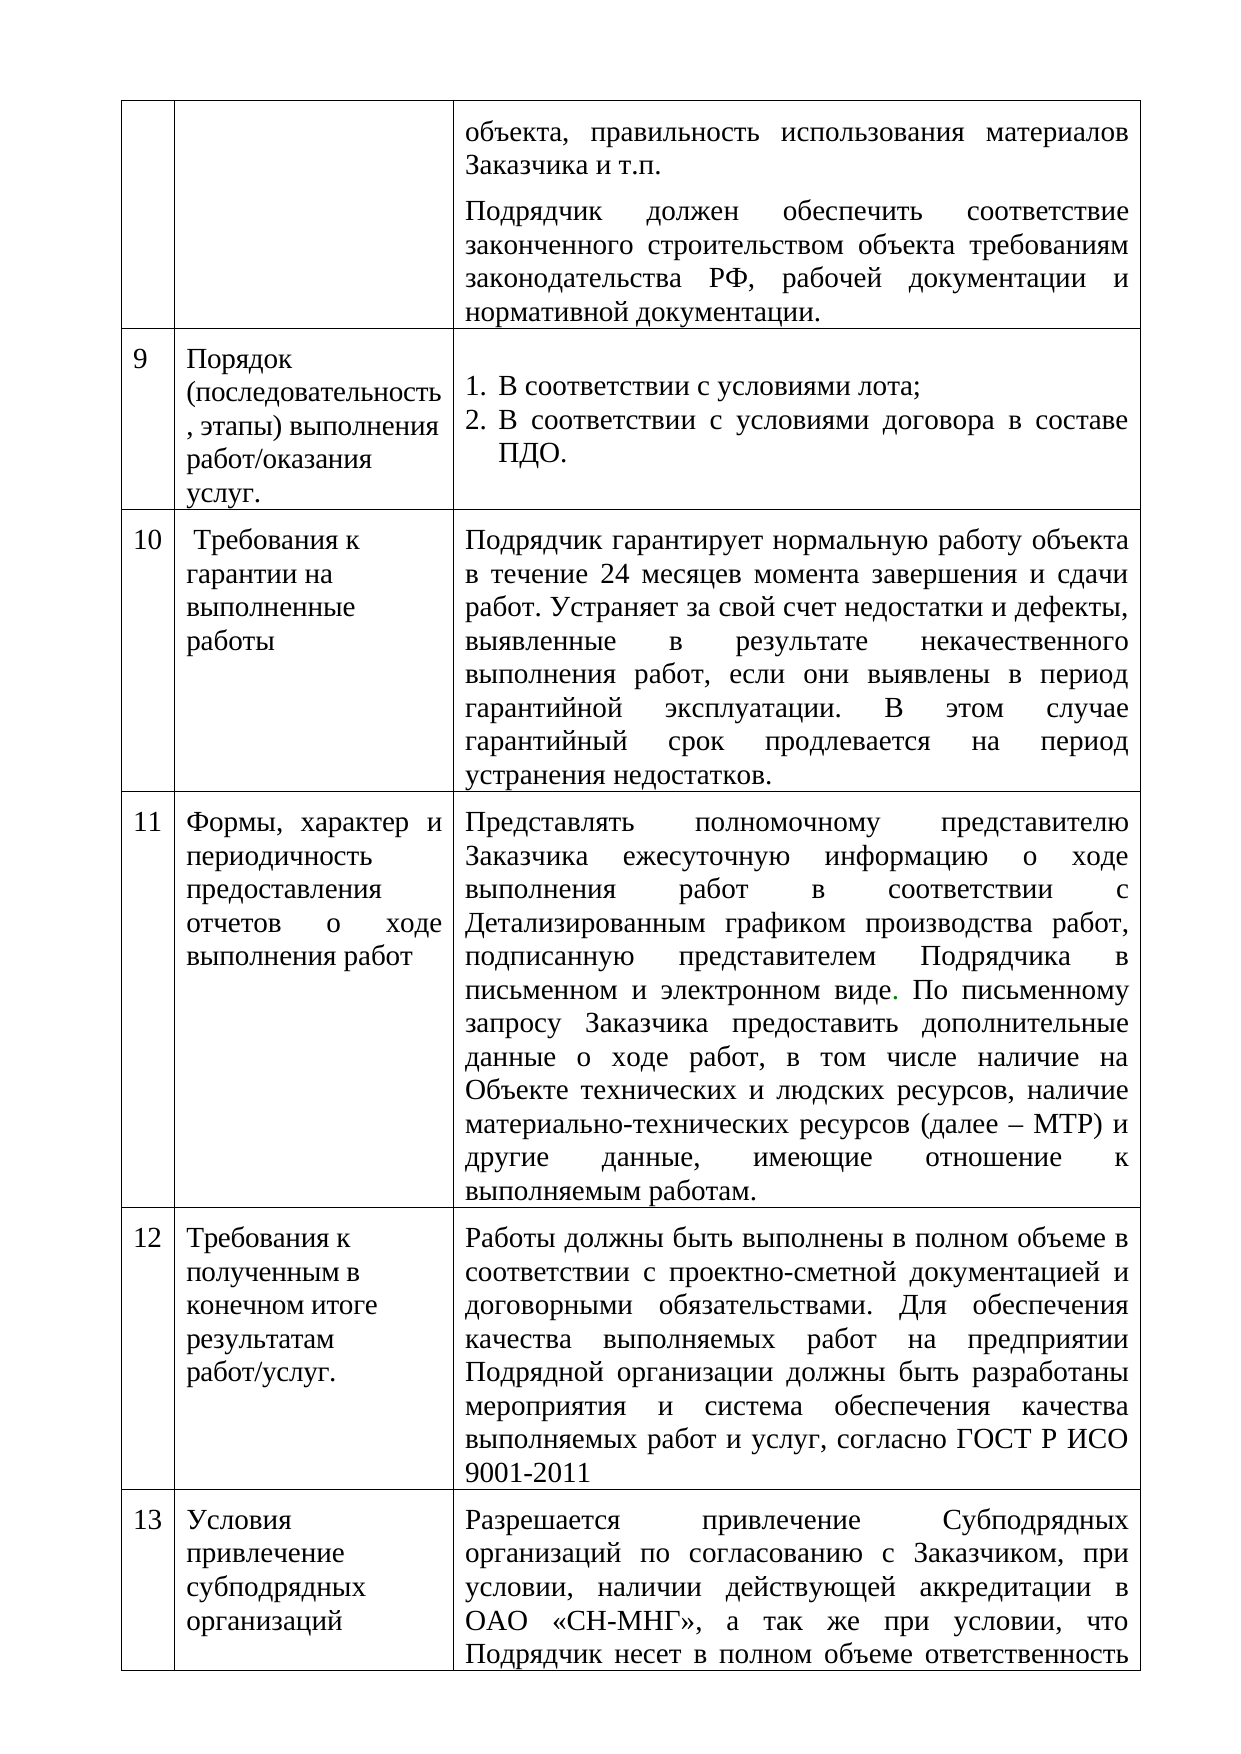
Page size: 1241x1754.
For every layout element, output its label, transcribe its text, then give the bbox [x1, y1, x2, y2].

table_cell 13 [122, 1490, 174, 1670]
table_cell Подрядчик гарантирует нормальную работу объекта в течение 24 месяцев момента завершения и сдачи работ. Устраняет за свой счет недостатки и дефекты, выявленные в результате некачественного выполнения работ, если они выявлены в период гарантийной эксплуатации. В этом случае гарантийный срок продлевается на период устранения недостатков. [454, 510, 1140, 791]
table_cell 12 [122, 1208, 174, 1488]
table_cell Формы, характер и периодичность предоставления отчетов о ходе выполнения работ [175, 792, 453, 1207]
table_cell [175, 101, 453, 327]
table_cell Представлять полномочному представителю Заказчика ежесуточную информацию о ходе выполнения работ в соответствии с Детализированным графиком производства работ, подписанную представителем Подрядчика в письменном и электронном виде. По письменному запросу Заказчика предоставить дополнительные данные о ходе работ, в том числе наличие на Объекте технических и людских ресурсов, наличие материально-технических ресурсов (далее – МТР) и другие данные, имеющие отношение к выполняемым работам. [454, 792, 1140, 1207]
table_cell 9 [122, 329, 174, 509]
table_cell В соответствии с условиями лота; В соответствии с условиями договора в составе ПДО. [454, 329, 1140, 509]
table_cell Требования к гарантии на выполненные работы [175, 510, 453, 791]
table_cell 8 [122, 101, 174, 327]
table_cell 11 [122, 792, 174, 1207]
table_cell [454, 101, 1140, 327]
table_cell Порядок (последовательность, этапы) выполнения работ/оказания услуг. [175, 329, 453, 509]
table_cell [454, 1490, 1140, 1670]
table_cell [175, 1490, 453, 1670]
table_cell Работы должны быть выполнены в полном объеме в соответствии с проектно-сметной документацией и договорными обязательствами. Для обеспечения качества выполняемых работ на предприятии Подрядной организации должны быть разработаны мероприятия и система обеспечения качества выполняемых работ и услуг, согласно ГОСТ Р ИСО 9001-2011 [454, 1208, 1140, 1488]
table_cell 10 [122, 510, 174, 791]
table_cell Требования к полученным в конечном итоге результатам работ/услуг. [175, 1208, 453, 1488]
